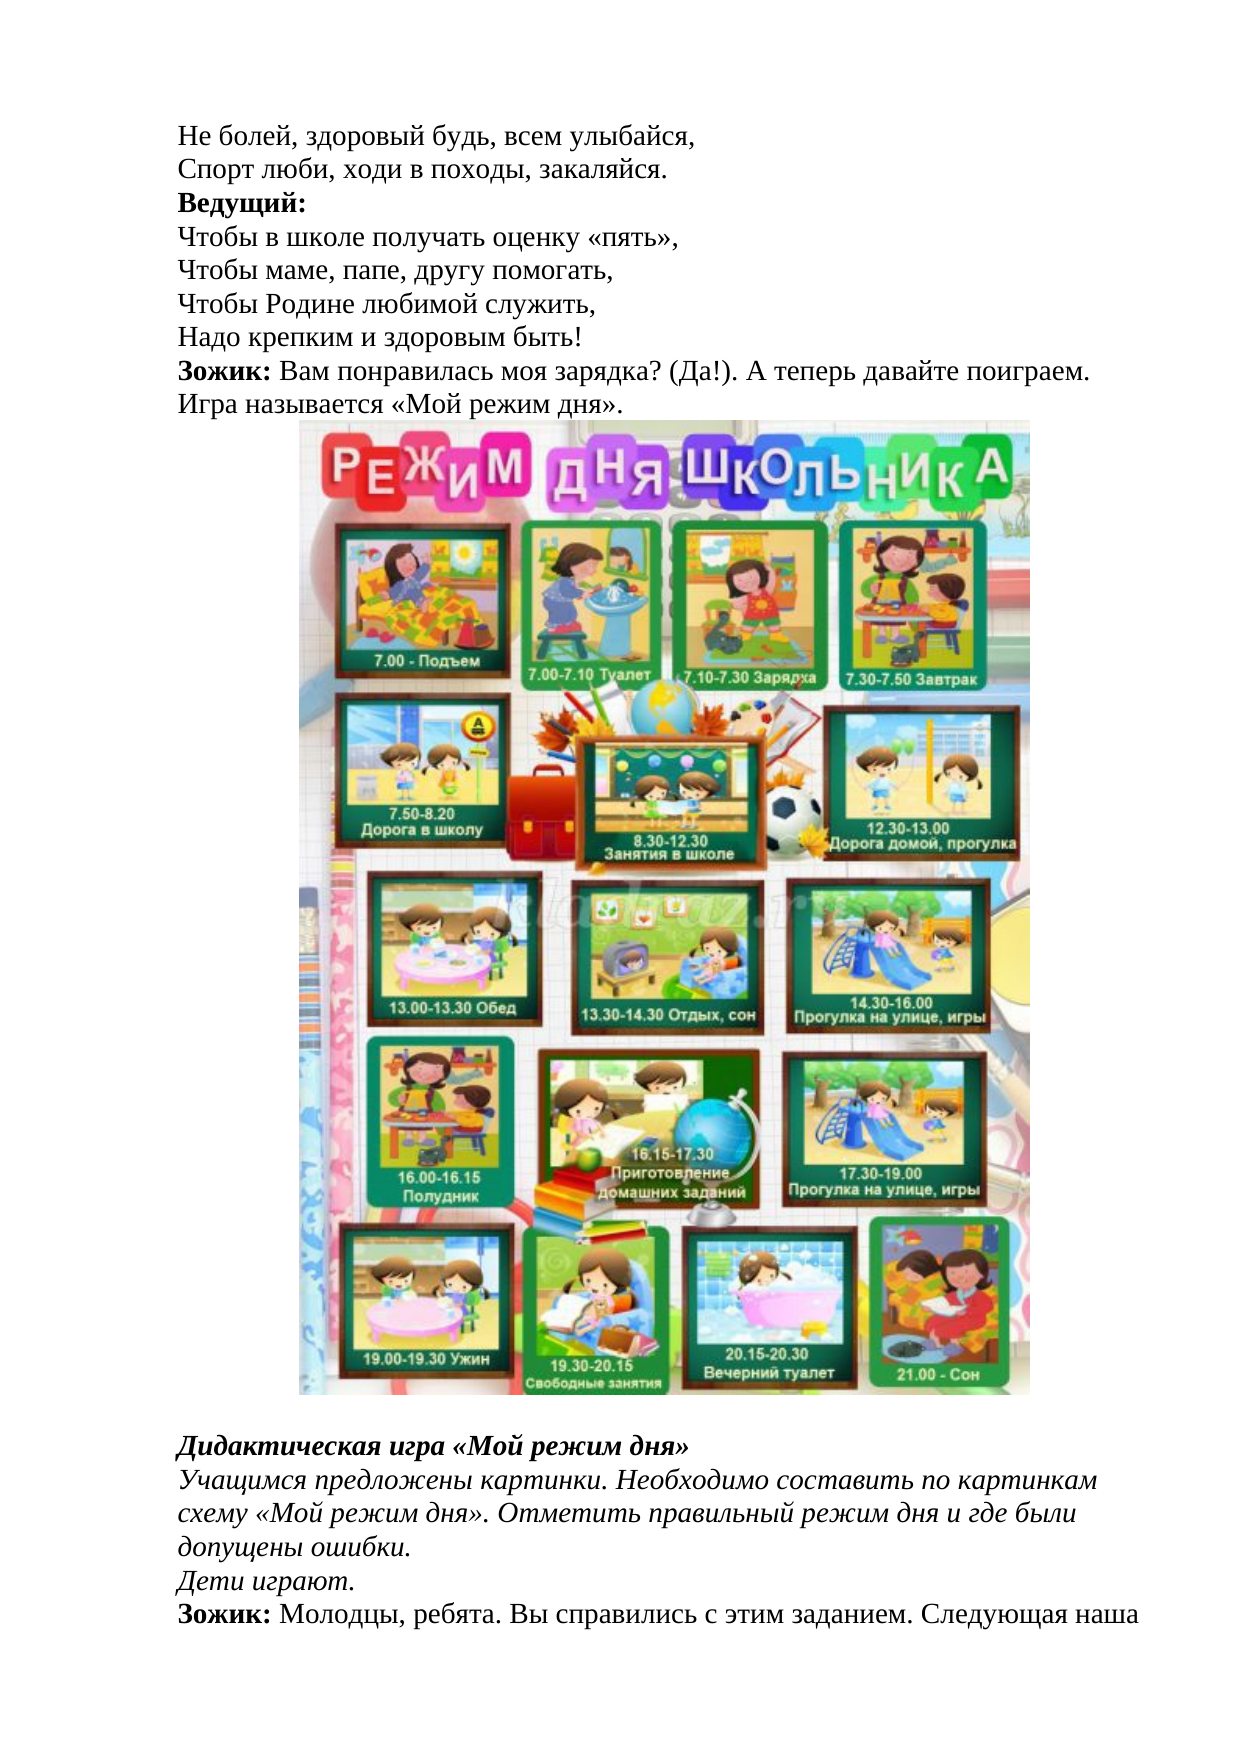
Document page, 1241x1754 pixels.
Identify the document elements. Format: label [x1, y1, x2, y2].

text [177, 1395, 1152, 1630]
text [177, 118, 1152, 420]
picture [299, 420, 1030, 1395]
